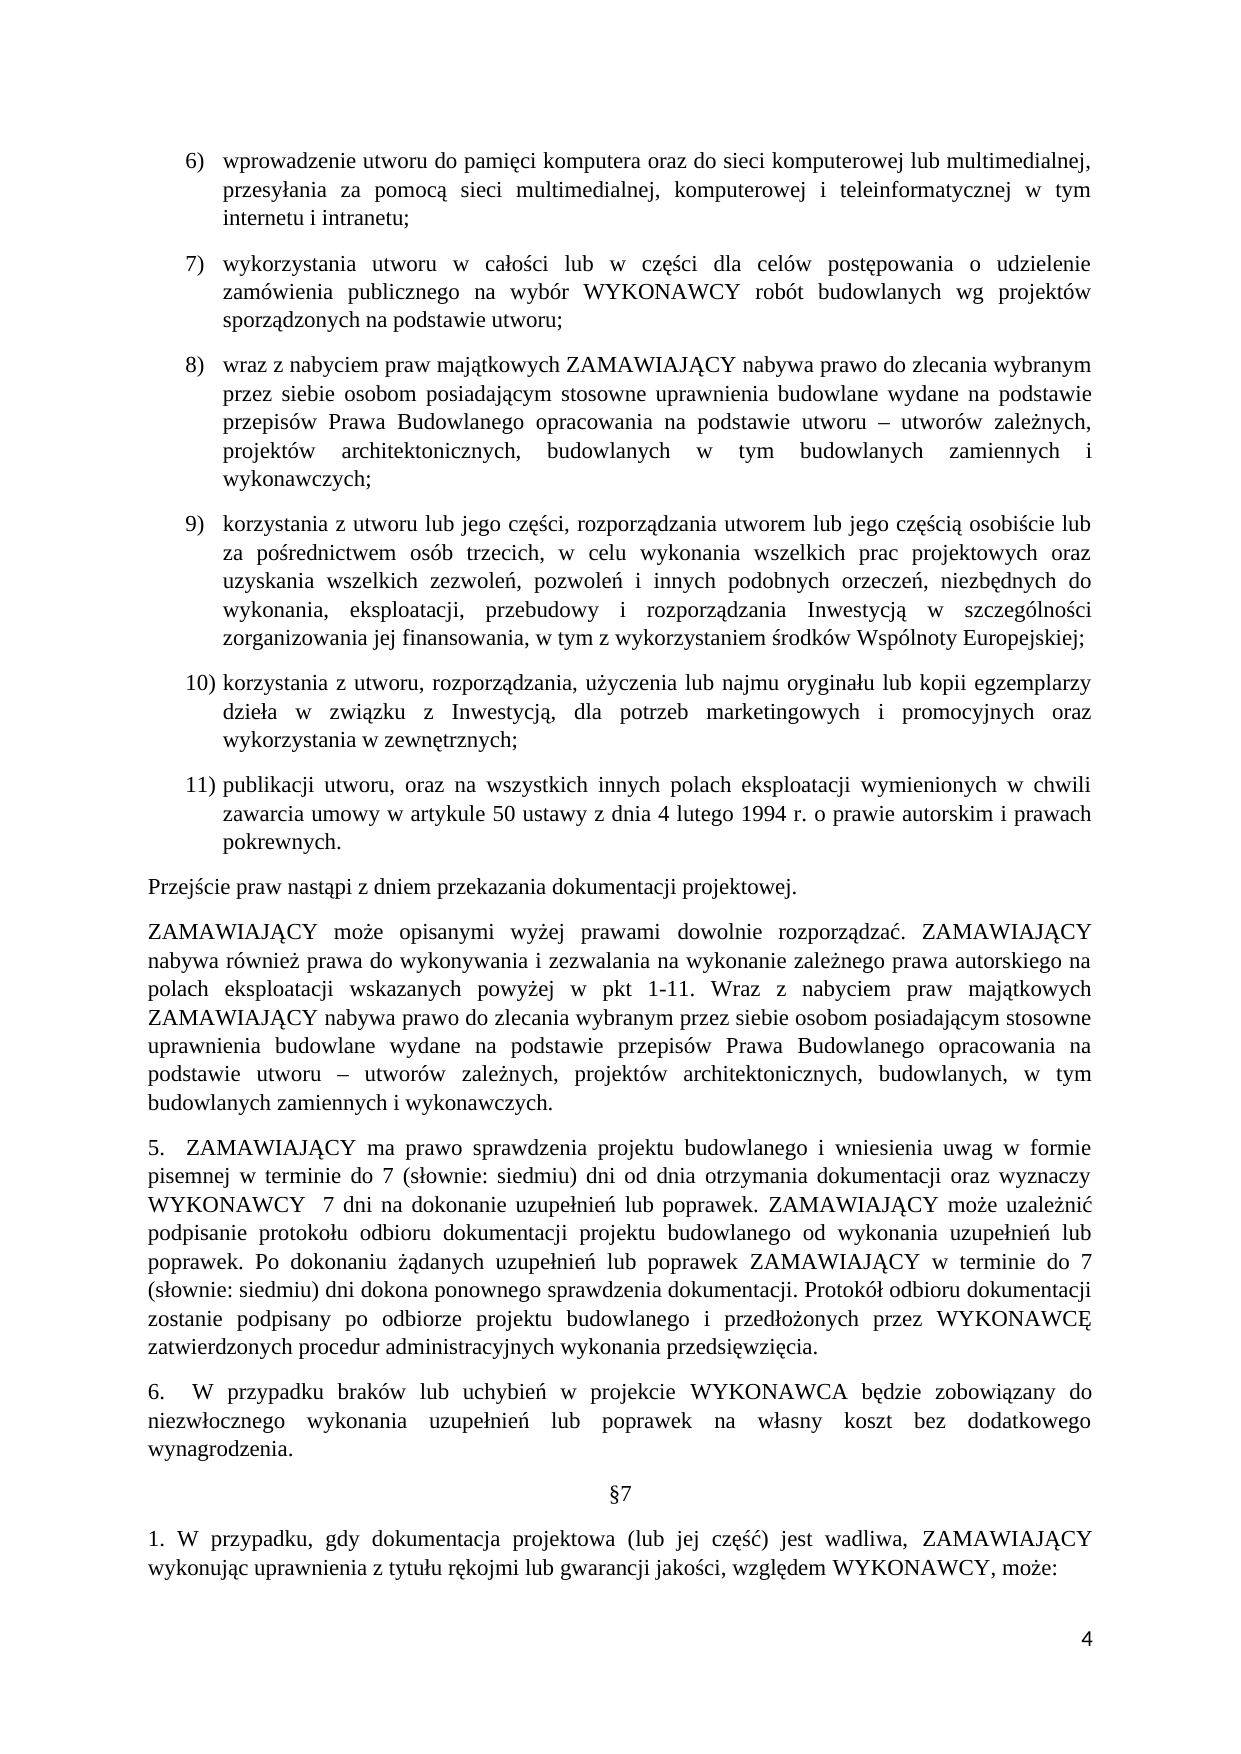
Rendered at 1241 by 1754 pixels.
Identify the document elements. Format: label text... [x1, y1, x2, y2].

list korzystania z utworu, rozporządzania, użyczenia lub najmu oryginału lub kopii egzemplarzy dzieła w związku z Inwestycją, dla potrzeb marketingowych i promocyjnych oraz wykorzystania w zewnętrznych; [185, 669, 1093, 752]
list publikacji utworu, oraz na wszystkich innych polach eksploatacji wymienionych w chwili zawarcia umowy w artykule 50 ustawy z dnia 4 lutego 1994 r. o prawie autorskim i prawach pokrewnych. [185, 771, 1093, 854]
text 5. ZAMAWIAJĄCY ma prawo sprawdzenia projektu budowlanego i wniesienia uwag w formie pisemnej w terminie do 7 (słownie: siedmiu) dni od dnia otrzymania dokumentacji oraz wyznaczy WYKONAWCY 7 dni na dokonanie uzupełnień lub poprawek. ZAMAWIAJĄCY może uzależnić podpisanie protokołu odbioru dokumentacji projektu budowlanego od wykonania uzupełnień lub poprawek. Po dokonaniu żądanych uzupełnień lub poprawek ZAMAWIAJĄCY w terminie do 7 (słownie: siedmiu) dni dokona ponownego sprawdzenia dokumentacji. Protokół odbioru dokumentacji zostanie podpisany po odbiorze projektu budowlanego i przedłożonych przez WYKONAWCĘ zatwierdzonych procedur administracyjnych wykonania przedsięwzięcia. [148, 1134, 1093, 1359]
list wykorzystania utworu w całości lub w części dla celów postępowania o udzielenie zamówienia publicznego na wybór WYKONAWCY robót budowlanych wg projektów sporządzonych na podstawie utworu; [185, 249, 1093, 333]
list wprowadzenie utworu do pamięci komputera oraz do sieci komputerowej lub multimedialnej, przesyłania za pomocą sieci multimedialnej, komputerowej i teleinformatycznej w tym internetu i intranetu; [185, 148, 1093, 231]
text §7 [148, 1480, 1093, 1507]
text Przejście praw nastąpi z dniem przekazania dokumentacji projektowej. [148, 873, 1093, 899]
text 1. W przypadku, gdy dokumentacja projektowa (lub jej część) jest wadliwa, ZAMAWIAJĄCY wykonując uprawnienia z tytułu rękojmi lub gwarancji jakości, względem WYKONAWCY, może: [148, 1525, 1093, 1580]
text 6. W przypadku braków lub uchybień w projekcie WYKONAWCA będzie zobowiązany do niezwłocznego wykonania uzupełnień lub poprawek na własny koszt bez dodatkowego wynagrodzenia. [148, 1378, 1093, 1461]
list korzystania z utworu lub jego części, rozporządzania utworem lub jego częścią osobiście lub za pośrednictwem osób trzecich, w celu wykonania wszelkich prac projektowych oraz uzyskania wszelkich zezwoleń, pozwoleń i innych podobnych orzeczeń, niezbędnych do wykonania, eksploatacji, przebudowy i rozporządzania Inwestycją w szczególności zorganizowania jej finansowania, w tym z wykorzystaniem środków Wspólnoty Europejskiej; [185, 510, 1093, 651]
list wraz z nabyciem praw majątkowych ZAMAWIAJĄCY nabywa prawo do zlecania wybranym przez siebie osobom posiadającym stosowne uprawnienia budowlane wydane na podstawie przepisów Prawa Budowlanego opracowania na podstawie utworu – utworów zależnych, projektów architektonicznych, budowlanych w tym budowlanych zamiennych i wykonawczych; [185, 352, 1093, 492]
text ZAMAWIAJĄCY może opisanymi wyżej prawami dowolnie rozporządzać. ZAMAWIAJĄCY nabywa również prawa do wykonywania i zezwalania na wykonanie zależnego prawa autorskiego na polach eksploatacji wskazanych powyżej w pkt 1-11. Wraz z nabyciem praw majątkowych ZAMAWIAJĄCY nabywa prawo do zlecania wybranym przez siebie osobom posiadającym stosowne uprawnienia budowlane wydane na podstawie przepisów Prawa Budowlanego opracowania na podstawie utworu – utworów zależnych, projektów architektonicznych, budowlanych, w tym budowlanych zamiennych i wykonawczych. [148, 918, 1093, 1115]
